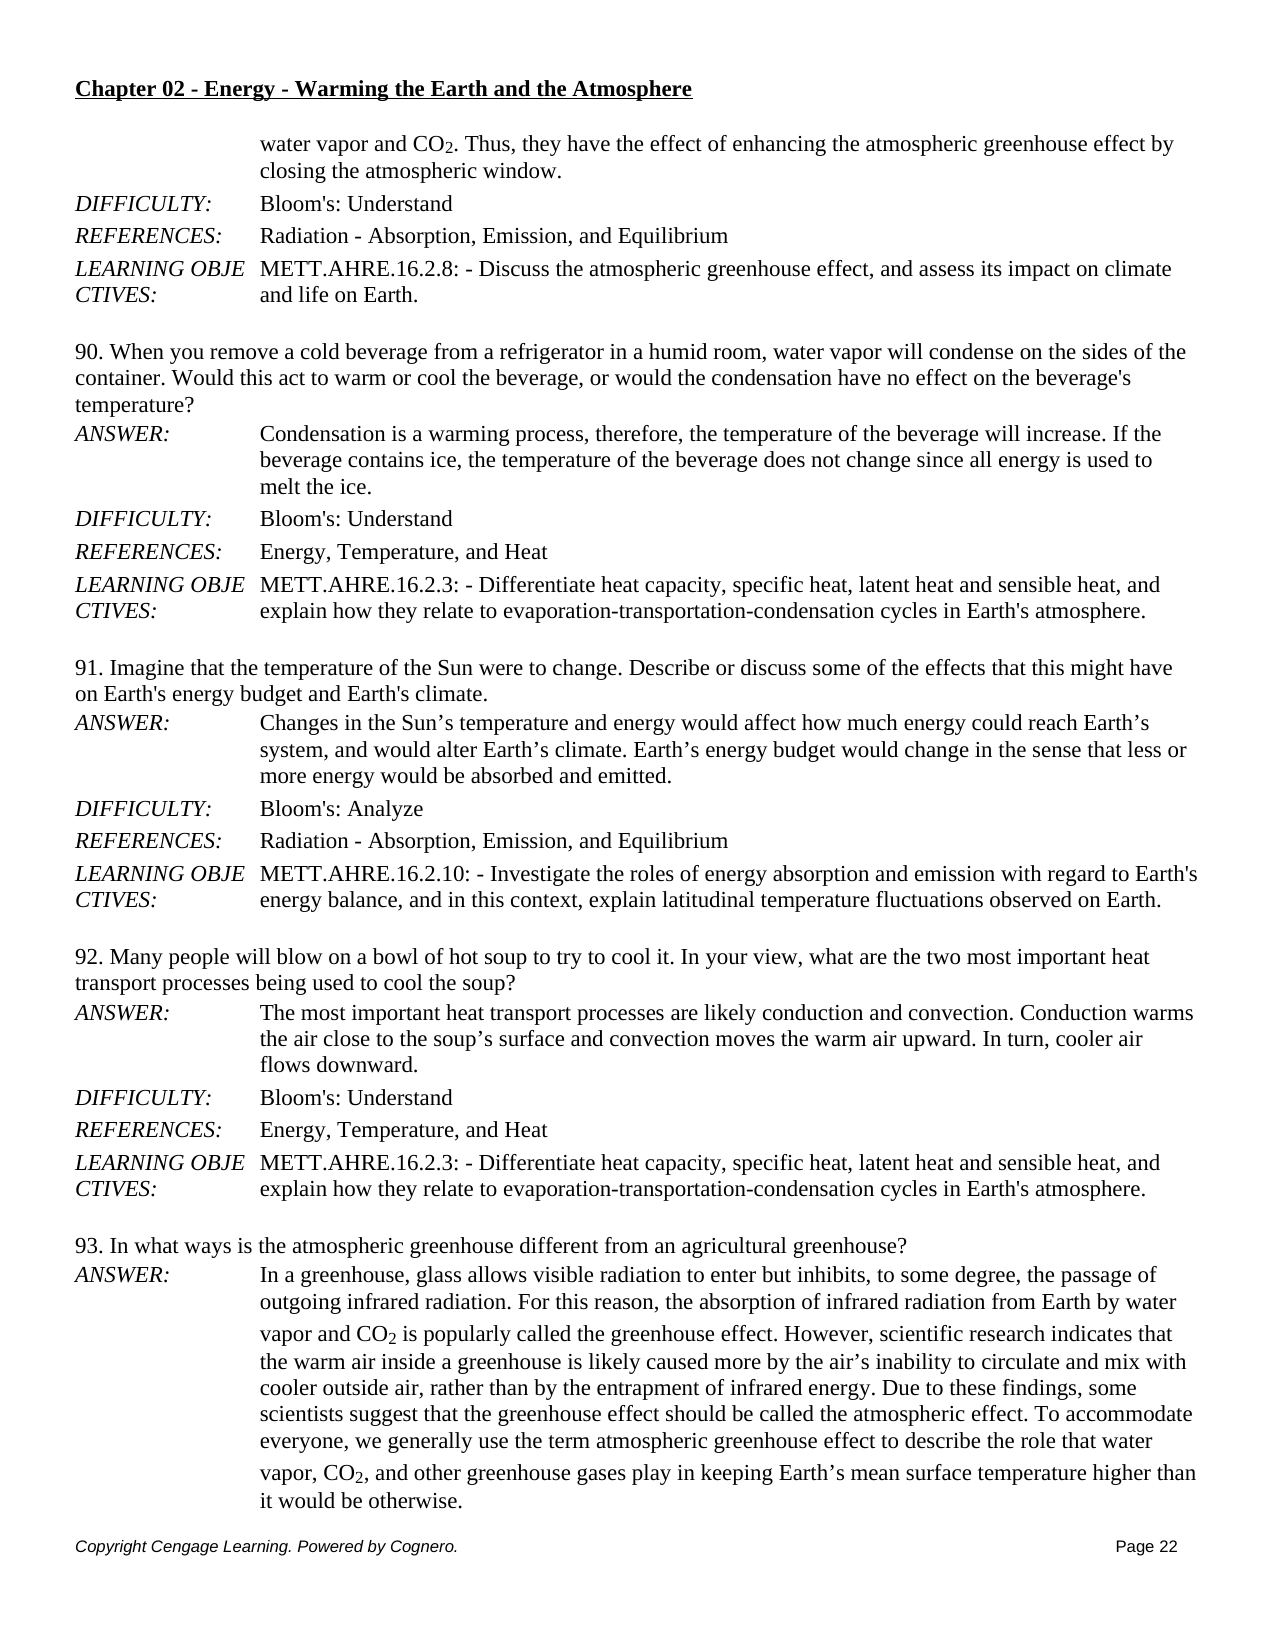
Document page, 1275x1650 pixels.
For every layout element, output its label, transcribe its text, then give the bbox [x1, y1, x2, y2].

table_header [75, 121, 1200, 311]
table_header 91. ​Imagine that the temperature of the Sun were to change. Describe or discuss some of the effects that this might have on Earth's energy budget and Earth's climate. [75, 654, 1200, 916]
table_header 90. ​When you remove a cold beverage from a refrigerator in a humid room, water vapor will condense on the sides of the container. Would this act to warm or cool the beverage, or would the condensation have no effect on the beverage's temperature? [75, 338, 1200, 627]
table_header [75, 1232, 1200, 1516]
table_header 92. ​Many people will blow on a bowl of hot soup to try to cool it. In your view, what are the two most important heat transport processes being used to cool the soup? [75, 943, 1200, 1205]
